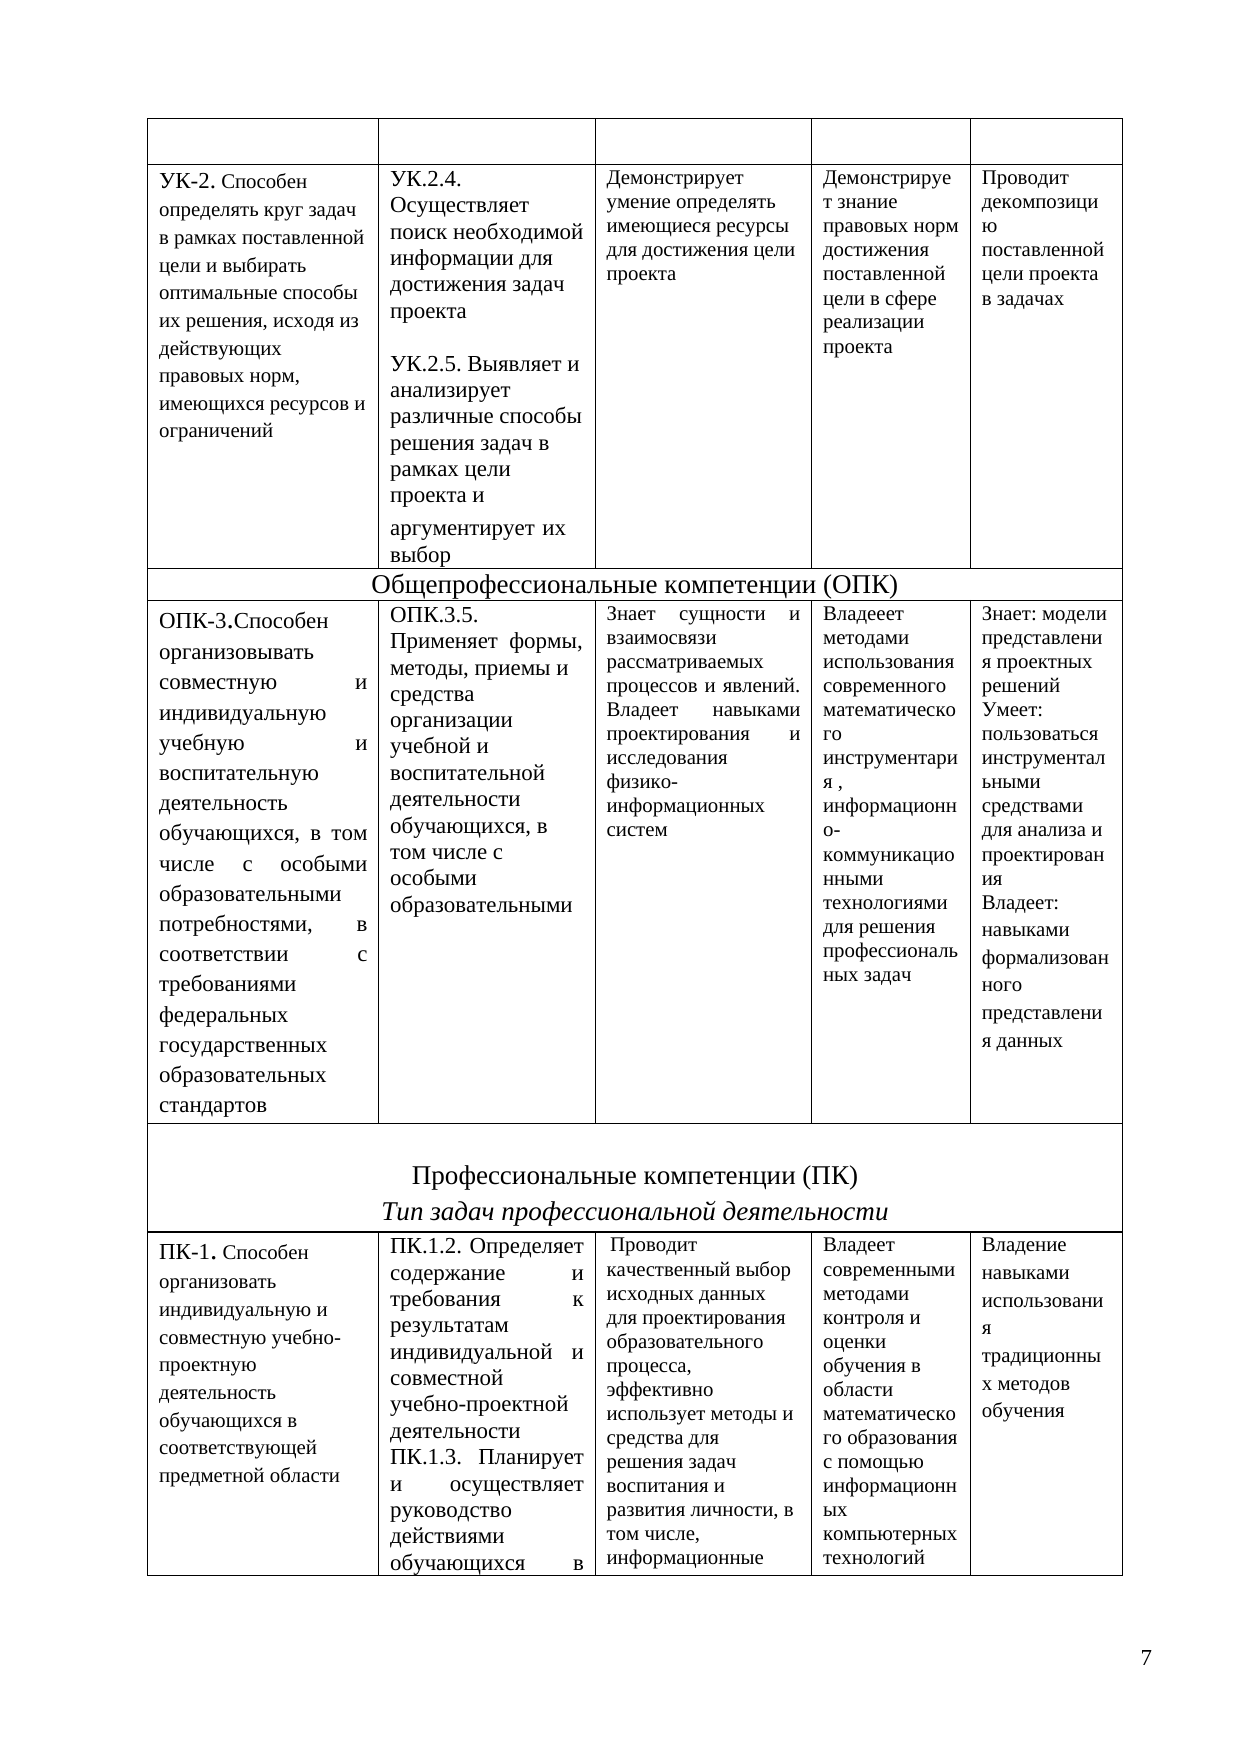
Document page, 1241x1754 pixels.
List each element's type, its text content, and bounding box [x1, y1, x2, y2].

table_cell Владееет методами использования современного математического инструментария , информационно-коммуникационными технологиями для решения профессиональных задач [812, 601, 970, 1123]
table_cell УК-2. Способен определять круг задач в рамках поставленной цели и выбирать оптимальные способы их решения, исходя из действующих правовых норм, имеющихся ресурсов и ограничений [148, 165, 378, 568]
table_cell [596, 1233, 811, 1575]
table_cell Знает: модели представления проектных решений Умеет: пользоваться инструментальными средствами для анализа и проектирования Владеет: навыками формализованного представления данных [971, 601, 1122, 1123]
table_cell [379, 1233, 595, 1575]
table_cell УК.2.4. Осуществляет поиск необходимой информации для достижения задач проекта УК.2.5. Выявляет и анализирует различные способы решения задач в рамках цели проекта и аргументирует их выбор [379, 165, 595, 568]
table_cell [148, 119, 378, 164]
table_cell Знает сущности и взаимосвязи рассматриваемых процессов и явлений. Владеет навыками проектирования и исследования физико-информационных систем [596, 601, 811, 1123]
table_cell Профессиональные компетенции (ПК) Тип задач профессиональной деятельности [148, 1124, 1122, 1231]
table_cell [812, 1233, 970, 1575]
table_cell Проводит декомпозицию поставленной цели проекта в задачах [971, 165, 1122, 568]
table_cell Общепрофессиональные компетенции (ОПК) [148, 569, 1122, 600]
table_cell Демонстрирует умение определять имеющиеся ресурсы для достижения цели проекта [596, 165, 811, 568]
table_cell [596, 119, 811, 164]
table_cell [812, 119, 970, 164]
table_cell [971, 119, 1122, 164]
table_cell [379, 119, 595, 164]
table_cell Демонстрирует знание правовых норм достижения поставленной цели в сфере реализации проекта [812, 165, 970, 568]
table_cell ОПК-3.Способен организовывать совместную и индивидуальную учебную и воспитательную деятельность обучающихся, в том числе с особыми образовательными потребностями, в соответствии с требованиями федеральных государственных образовательных стандартов [148, 601, 378, 1123]
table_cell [971, 1233, 1122, 1575]
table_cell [148, 1233, 378, 1575]
table_cell ОПК.3.5. Применяет формы, методы, приемы и средства организации учебной и воспитательной деятельности обучающихся, в том числе с особыми образовательными [379, 601, 595, 1123]
